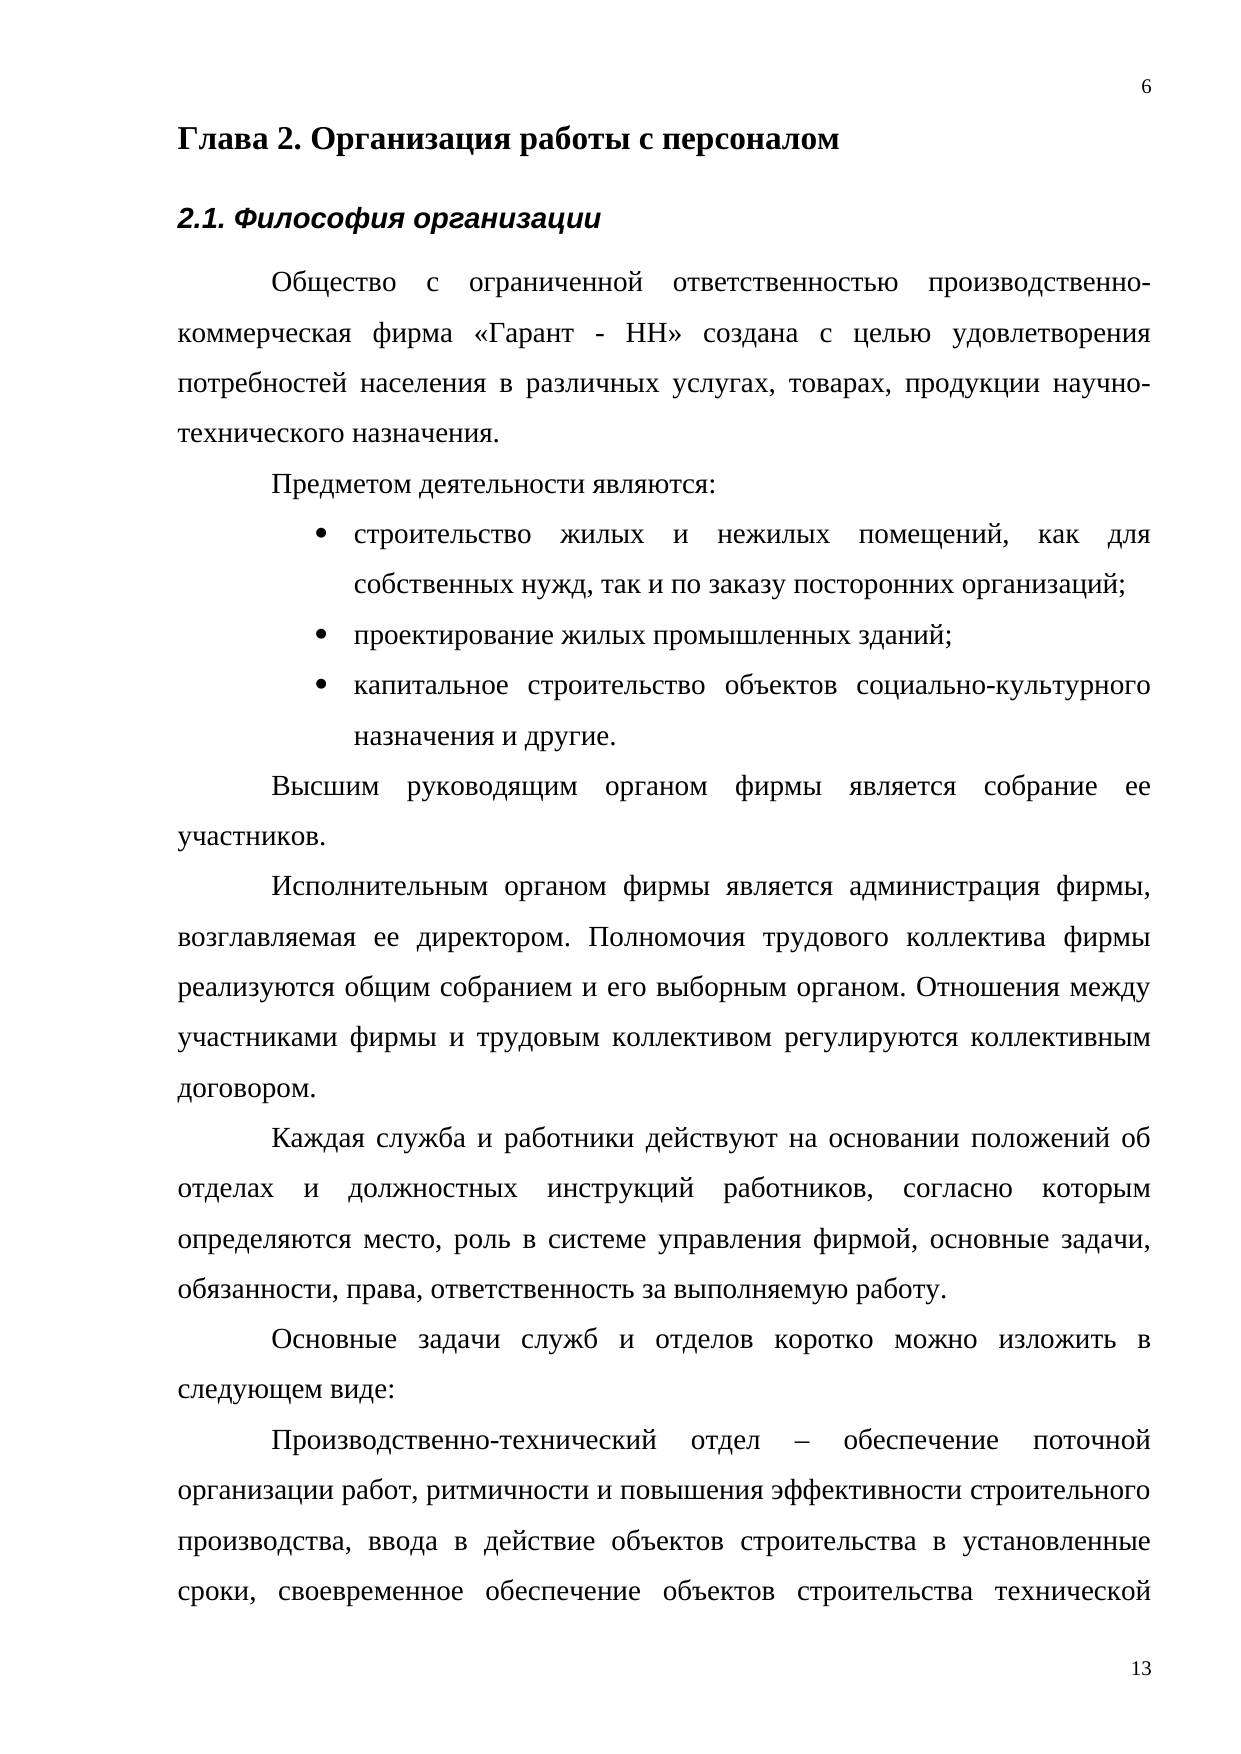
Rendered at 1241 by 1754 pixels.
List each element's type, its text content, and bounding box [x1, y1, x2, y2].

subtitle 2.1. Философия организации [177, 201, 1152, 234]
list строительство жилых и нежилых помещений, как для собственных нужд, так и по заказу посторонних организаций; [316, 516, 1152, 600]
text Предметом деятельности являются: [177, 466, 1152, 499]
list проектирование жилых промышленных зданий; [316, 617, 1152, 650]
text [177, 1422, 1152, 1606]
text Общество с ограниченной ответственностью производственно-коммерческая фирма «Гарант - НН» создана с целью удовлетворения потребностей населения в различных услугах, товарах, продукции научно-технического назначения. [177, 264, 1152, 449]
text Каждая служба и работники действуют на основании положений об отделах и должностных инструкций работников, согласно которым определяются место, роль в системе управления фирмой, основные задачи, обязанности, права, ответственность за выполняемую работу. [177, 1120, 1152, 1304]
text Высшим руководящим органом фирмы является собрание ее участников. [177, 768, 1152, 852]
text Основные задачи служб и отделов коротко можно изложить в следующем виде: [177, 1321, 1152, 1405]
list капитальное строительство объектов социально-культурного назначения и другие. [316, 667, 1152, 751]
subtitle Глава 2. Организация работы с персоналом [177, 118, 1152, 156]
text Исполнительным органом фирмы является администрация фирмы, возглавляемая ее директором. Полномочия трудового коллектива фирмы реализуются общим собранием и его выборным органом. Отношения между участниками фирмы и трудовым коллективом регулируются коллективным договором. [177, 868, 1152, 1103]
